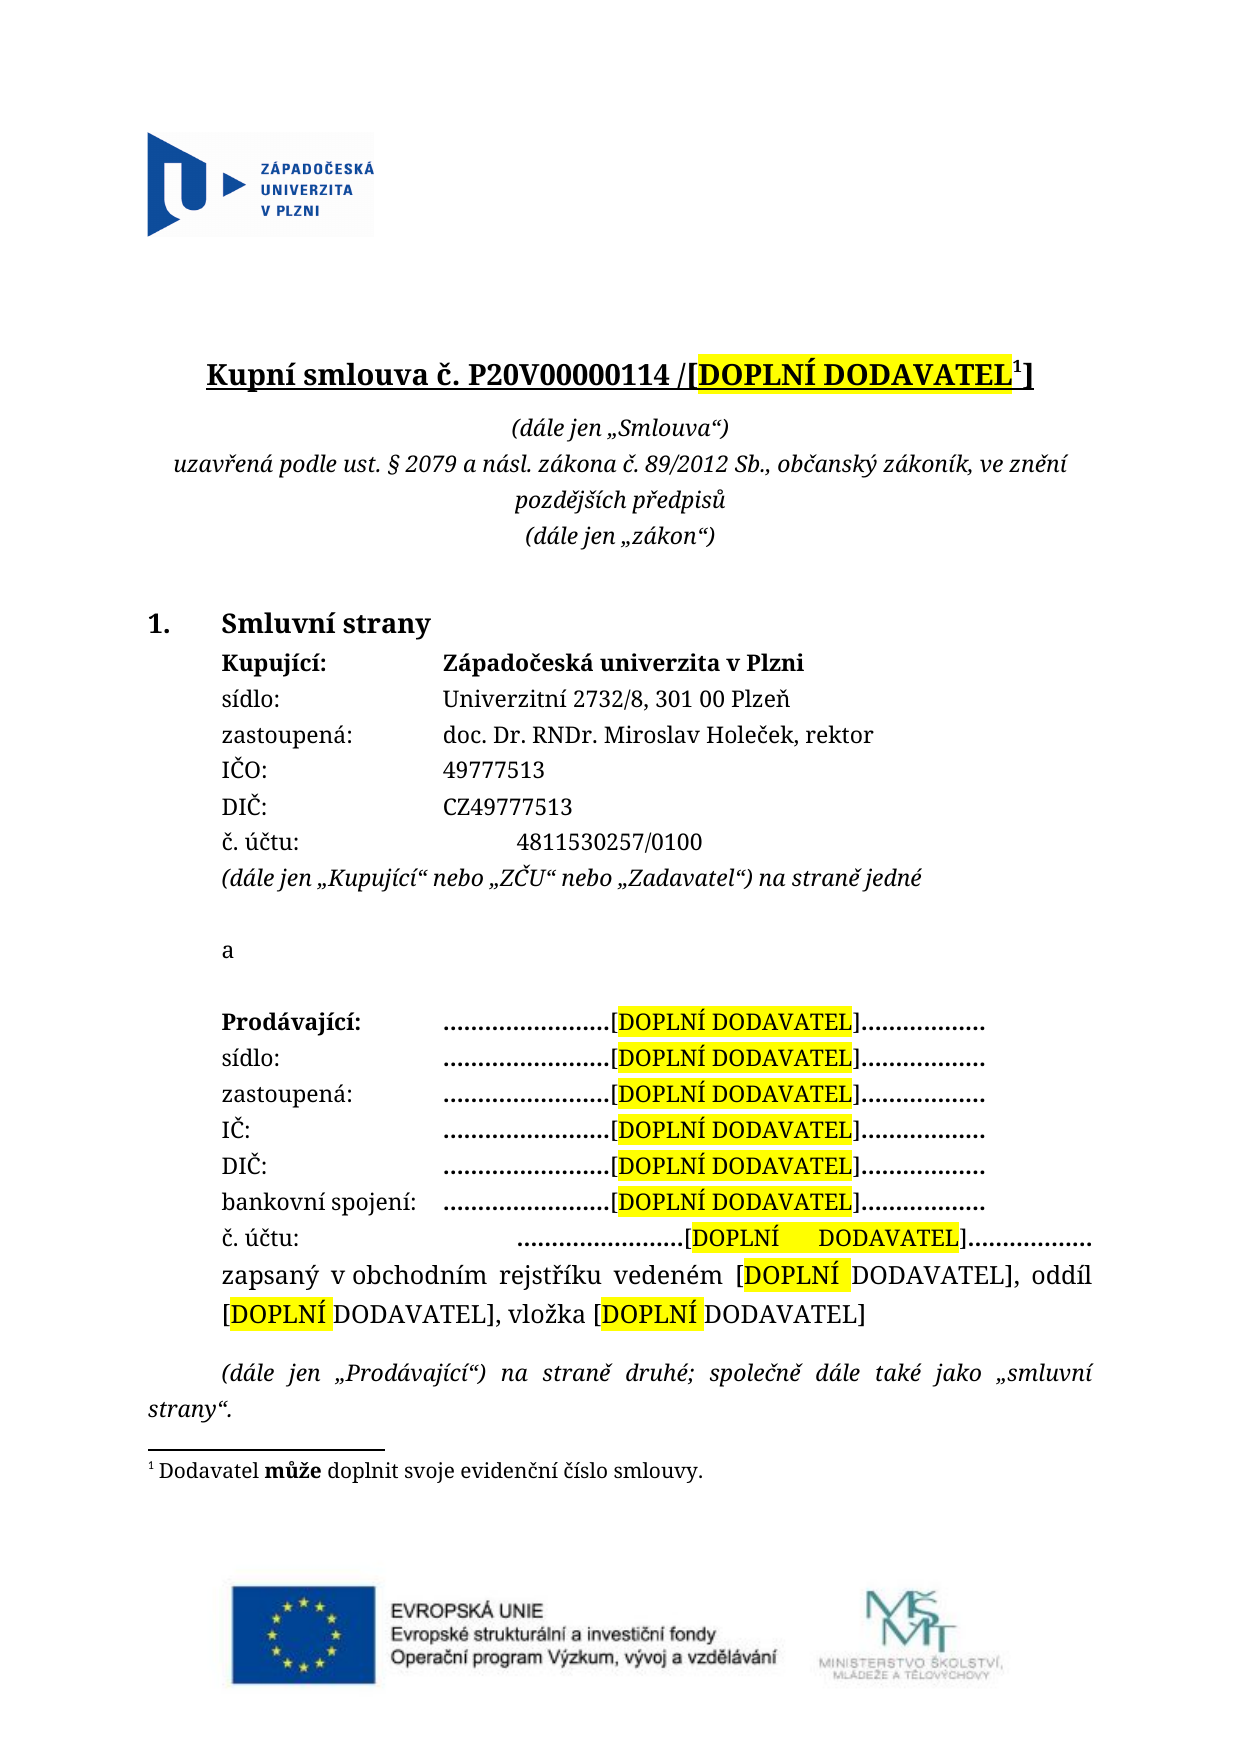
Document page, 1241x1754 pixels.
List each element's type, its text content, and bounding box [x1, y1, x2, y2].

text bankovní spojení: ……………………[DOPLNÍ DODAVATEL]……………… [852, 1186, 1093, 1217]
text (dále jen „Smlouva“) [148, 412, 1093, 443]
text Kupní smlouva č. P20V00000114 /[DOPLNÍ DODAVATEL] [1012, 354, 1093, 394]
text a [221, 934, 1093, 965]
text bankovní spojení: ……………………[DOPLNÍ DODAVATEL]……………… [148, 1186, 618, 1217]
text zastoupená: ……………………[DOPLNÍ DODAVATEL]……………… [852, 1078, 1093, 1109]
text (dále jen „Prodávající“) na straně druhé; společně dále také jako „smluvní strany“. [148, 1357, 1093, 1424]
text 1. Smluvní strany [148, 604, 1093, 641]
text (dále jen „zákon“) [148, 520, 1093, 551]
text Prodávající: ……………………[DOPLNÍ DODAVATEL]……………… [852, 1006, 1093, 1037]
text zastoupená: ……………………[DOPLNÍ DODAVATEL]……………… [221, 1078, 618, 1109]
text Prodávající: ……………………[DOPLNÍ DODAVATEL]……………… [148, 1006, 618, 1037]
text IČ: ……………………[DOPLNÍ DODAVATEL]……………… [221, 1114, 618, 1145]
text sídlo: ……………………[DOPLNÍ DODAVATEL]……………… [852, 1042, 1093, 1073]
text uzavřená podle ust. § 2079 a násl. zákona č. 89/2012 Sb., občanský zákoník, ve znění pozdějších předpisů [148, 448, 1093, 515]
text (dále jen „Kupující“ nebo „ZČU“ nebo „Zadavatel“) na straně jedné [221, 862, 1093, 893]
text IČO: 49777513 [221, 754, 1093, 786]
text zastoupená: doc. Dr. RNDr. Miroslav Holeček, rektor [221, 718, 1093, 750]
picture [160, 1538, 1081, 1720]
text DIČ: CZ49777513 [221, 790, 1093, 822]
text IČ: ……………………[DOPLNÍ DODAVATEL]……………… [852, 1114, 1093, 1145]
text DIČ: ……………………[DOPLNÍ DODAVATEL]……………… [852, 1150, 1093, 1181]
text sídlo: ……………………[DOPLNÍ DODAVATEL]……………… [221, 1042, 618, 1073]
text Kupující: Západočeská univerzita v Plzni [221, 647, 1093, 678]
picture [147, 132, 374, 237]
text č. účtu: 4811530257/0100 [221, 826, 1093, 858]
text Kupní smlouva č. P20V00000114 /[DOPLNÍ DODAVATEL] [148, 354, 698, 394]
text č. účtu: ……………………[DOPLNÍ DODAVATEL]……………… zapsaný v obchodním rejstříku vedeném [DOPLNÍ DODAVATEL], oddíl [DOPLNÍ DODAVATEL], vložka [DOPLNÍ DODAVATEL] [221, 1222, 1093, 1331]
text DIČ: ……………………[DOPLNÍ DODAVATEL]……………… [221, 1150, 618, 1181]
text sídlo: Univerzitní 2732/8, 301 00 Plzeň [221, 683, 1093, 714]
